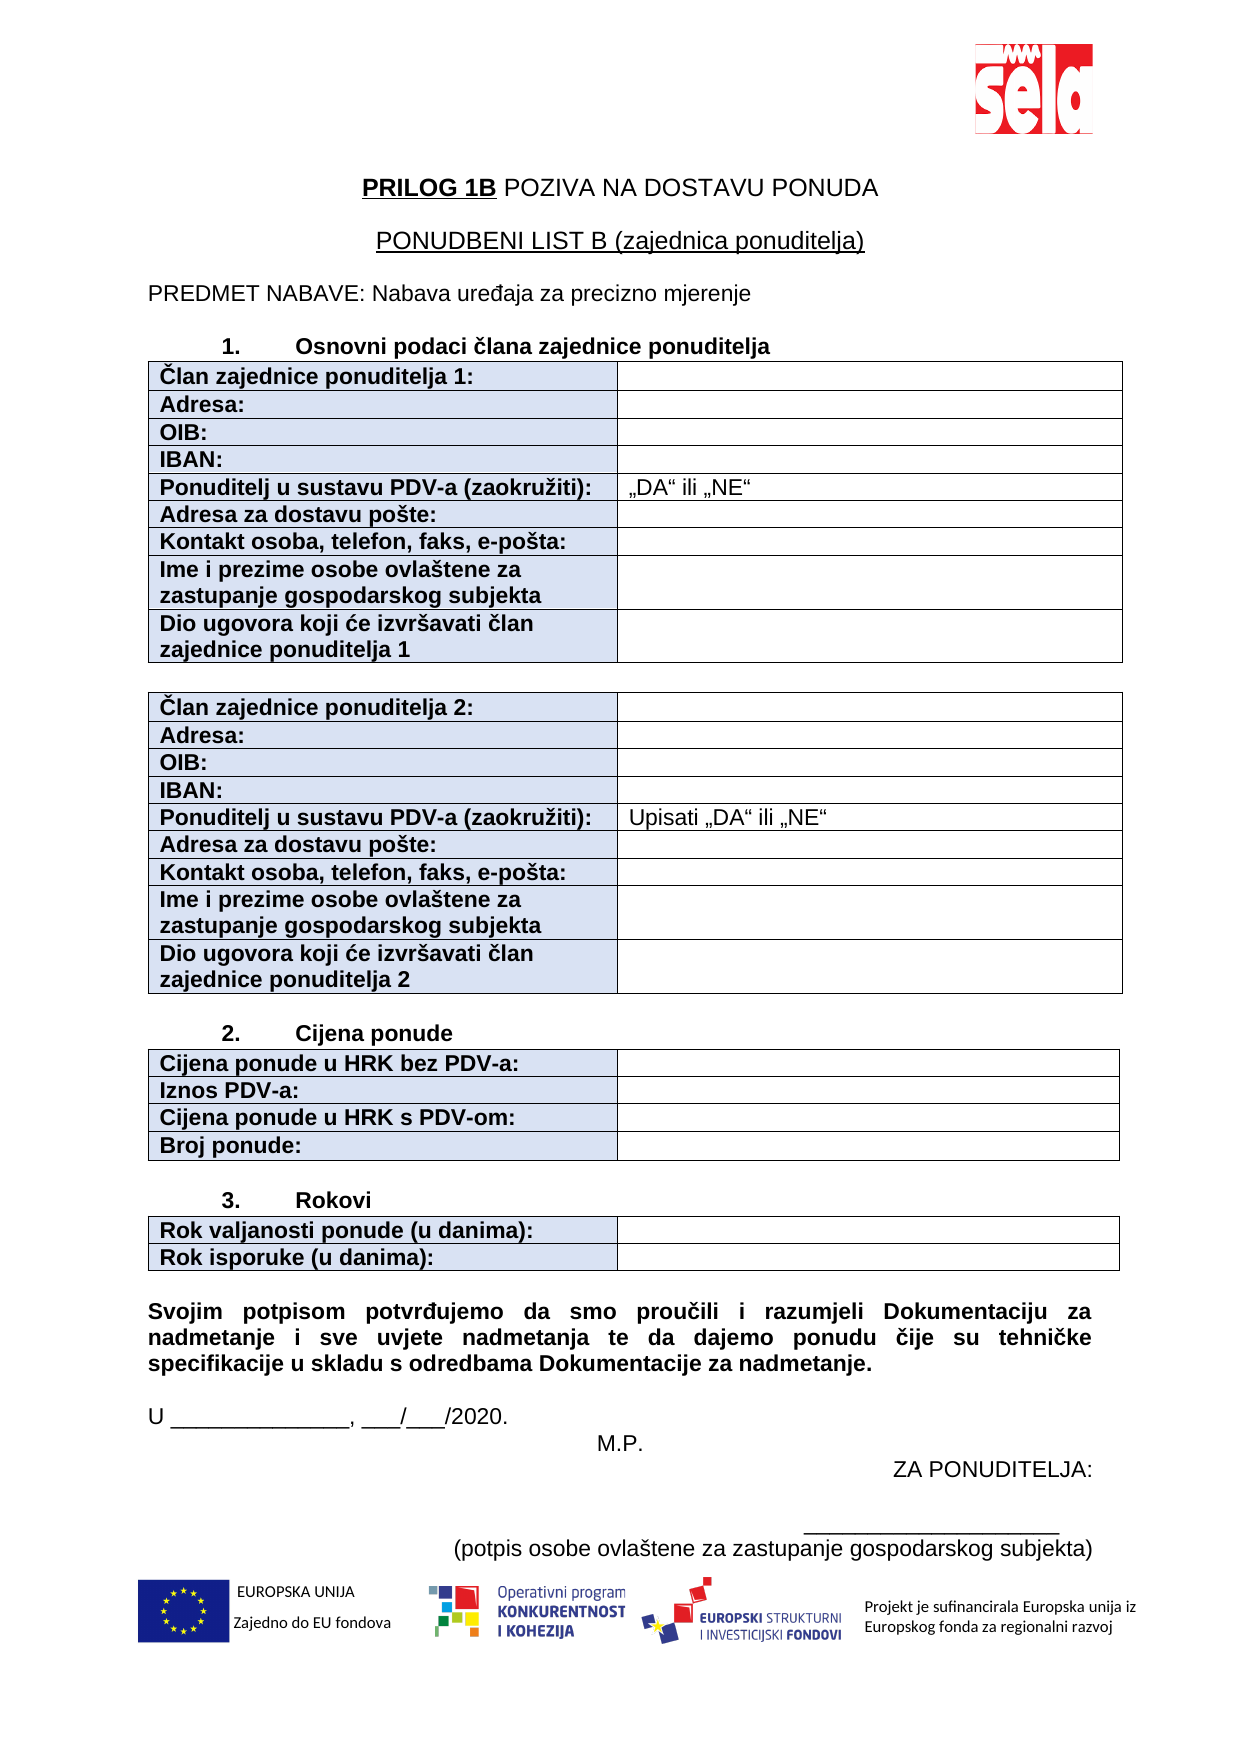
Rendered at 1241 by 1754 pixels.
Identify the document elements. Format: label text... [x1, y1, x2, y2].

table_cell Adresa: [149, 391, 617, 418]
table_cell [618, 419, 1122, 445]
text ZA PONUDITELJA: [148, 1456, 1093, 1482]
table_cell Ponuditelj u sustavu PDV-a (zaokružiti): [149, 474, 617, 500]
table_header Član zajednice ponuditelja 2: [149, 693, 617, 721]
table_cell [618, 610, 1122, 662]
table_header [618, 1217, 1119, 1243]
table_cell [618, 1244, 1119, 1270]
table_cell IBAN: [149, 446, 617, 472]
table_cell Ime i prezime osobe ovlaštene za zastupanje gospodarskog subjekta [149, 556, 617, 608]
table_cell Iznos PDV-a: [149, 1077, 617, 1103]
table_cell OIB: [149, 419, 617, 445]
table_cell Adresa: [149, 722, 617, 748]
text U ______________, ___/___/2020. [148, 1403, 1093, 1429]
table_cell [618, 777, 1122, 803]
table_cell Upisati „DA“ ili „NE“ [618, 804, 1122, 830]
text M.P. [148, 1429, 1093, 1456]
picture [975, 44, 1093, 134]
table_header Član zajednice ponuditelja 1: [149, 362, 617, 390]
table_cell Adresa za dostavu pošte: [149, 501, 617, 527]
table_cell Ime i prezime osobe ovlaštene za zastupanje gospodarskog subjekta [149, 886, 617, 939]
table_cell [618, 556, 1122, 608]
table_cell IBAN: [149, 777, 617, 803]
table_cell [618, 859, 1122, 885]
table_header Rok valjanosti ponude (u danima): [149, 1217, 617, 1243]
table_header [618, 1050, 1119, 1076]
table_cell Broj ponude: [149, 1132, 617, 1160]
table_cell Rok isporuke (u danima): [149, 1244, 617, 1270]
table_cell [618, 940, 1122, 993]
table_cell „DA“ ili „NE“ [618, 474, 1122, 500]
table_cell Adresa za dostavu pošte: [149, 831, 617, 858]
text ____________________ (potpis osobe ovlaštene za zastupanje gospodarskog subjekta) [148, 1508, 1093, 1561]
list Osnovni podaci člana zajednice ponuditelja [221, 333, 1093, 359]
table_cell Kontakt osoba, telefon, faks, e-pošta: [149, 859, 617, 885]
table_cell [618, 391, 1122, 418]
table_header [618, 693, 1122, 721]
table_cell [618, 749, 1122, 776]
table_cell [618, 831, 1122, 858]
table_cell [618, 886, 1122, 939]
picture [136, 1579, 231, 1644]
table_cell Cijena ponude u HRK s PDV-om: [149, 1104, 617, 1131]
picture [641, 1577, 841, 1644]
table_cell Kontakt osoba, telefon, faks, e-pošta: [149, 528, 617, 555]
text PRILOG 1B POZIVA NA DOSTAVU PONUDA [148, 173, 1093, 201]
table_cell [618, 1104, 1119, 1131]
text PONUDBENI LIST B (zajednica ponuditelja) [148, 226, 1093, 255]
table_cell [618, 501, 1122, 527]
table_cell [618, 528, 1122, 555]
list Rokovi [221, 1187, 1093, 1213]
table_cell [618, 446, 1122, 472]
table_cell Ponuditelj u sustavu PDV-a (zaokružiti): [149, 804, 617, 830]
table_cell Dio ugovora koji će izvršavati član zajednice ponuditelja 2 [149, 940, 617, 993]
text PREDMET NABAVE: Nabava uređaja za precizno mjerenje [148, 280, 1093, 306]
table_cell OIB: [149, 749, 617, 776]
picture [428, 1586, 625, 1639]
list Cijena ponude [221, 1020, 1093, 1046]
table_header [618, 362, 1122, 390]
table_cell [618, 1132, 1119, 1160]
table_cell Dio ugovora koji će izvršavati član zajednice ponuditelja 1 [149, 610, 617, 662]
text Svojim potpisom potvrđujemo da smo proučili i razumjeli Dokumentaciju za nadmetanje i sve uvjete nadmetanja te da dajemo ponudu čije su tehničke specifikacije u skladu s odredbama Dokumentacije za nadmetanje. [148, 1298, 1093, 1377]
table_header Cijena ponude u HRK bez PDV-a: [149, 1050, 617, 1076]
table_cell [618, 1077, 1119, 1103]
table_cell [618, 722, 1122, 748]
